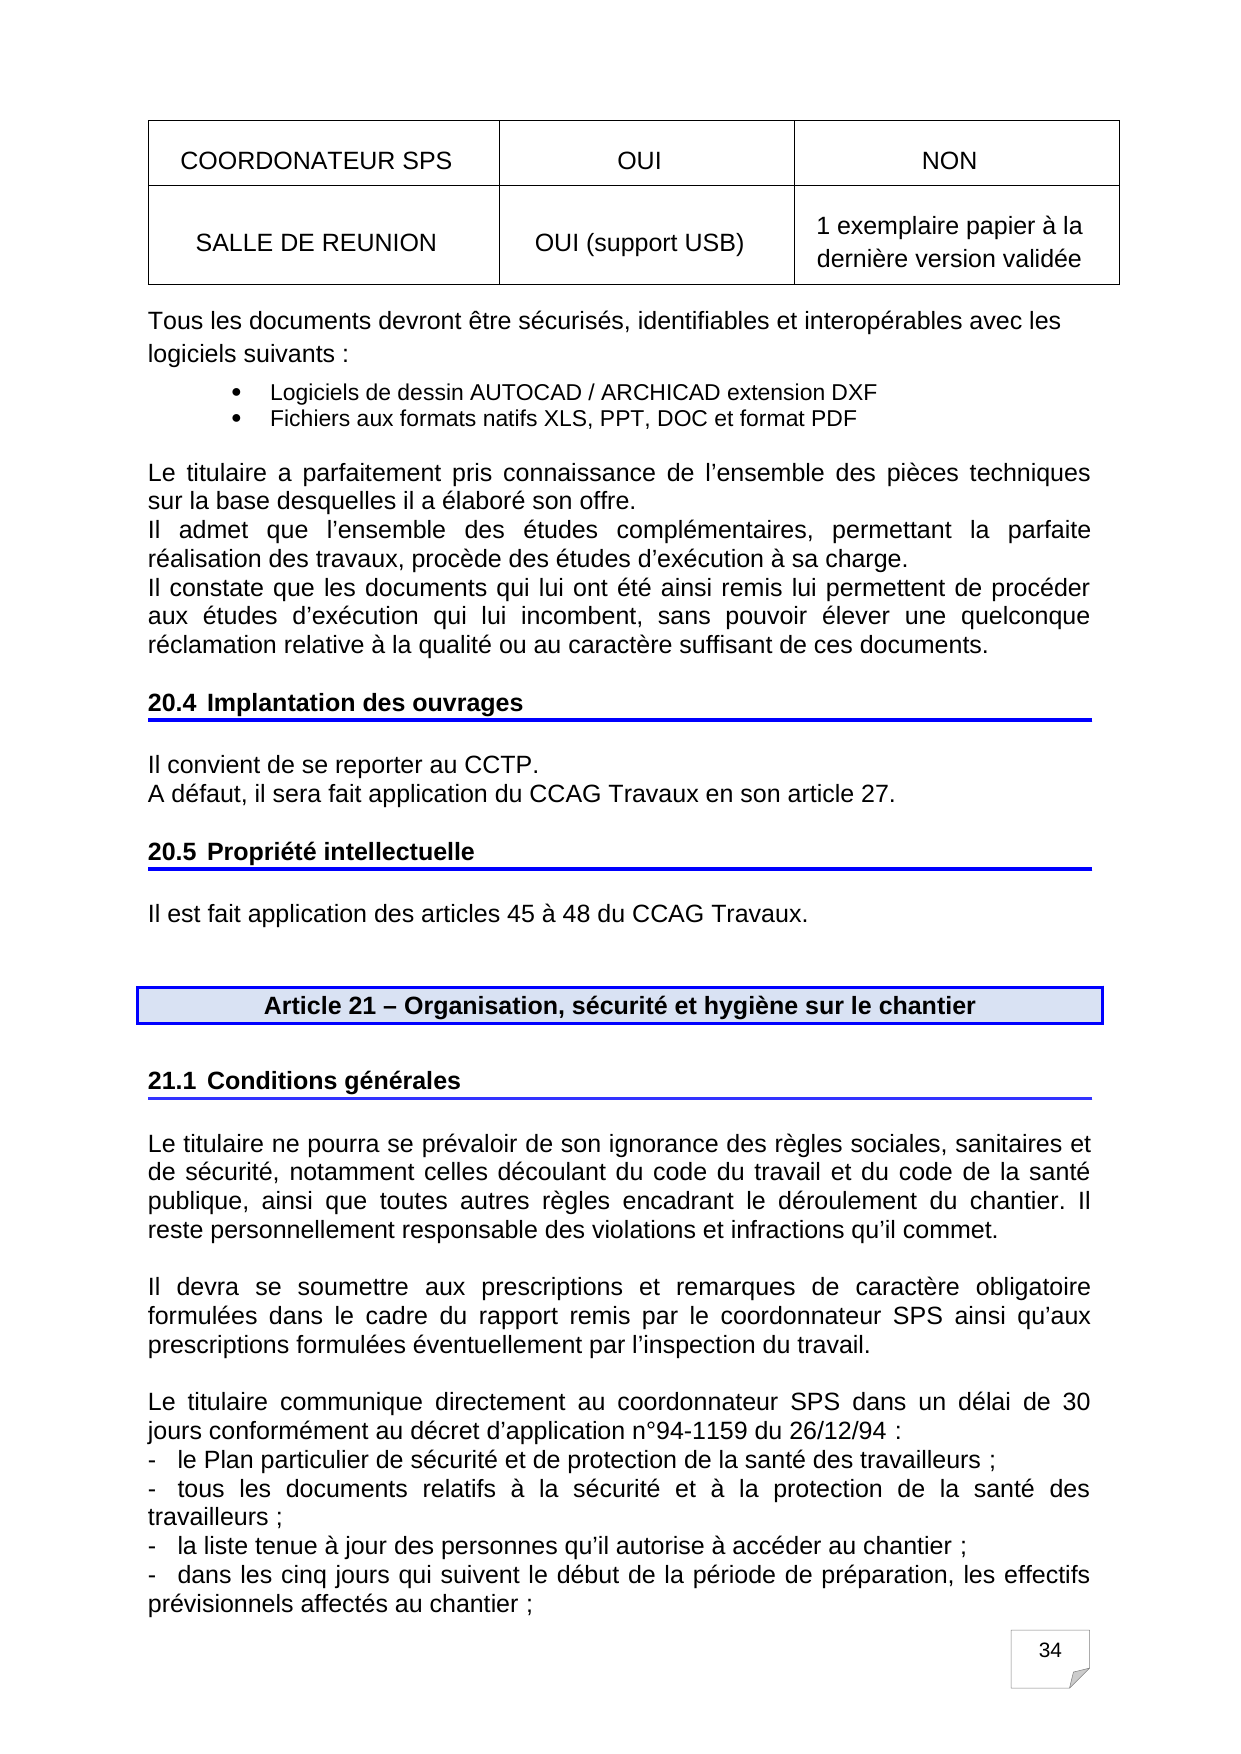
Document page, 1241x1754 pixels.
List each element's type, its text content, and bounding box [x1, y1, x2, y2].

text - dans les cinq jours qui suivent le début de la période de préparation, les effectifs prévisionnels affectés au chantier ; [148, 1560, 1092, 1617]
list Fichiers aux formats natifs XLS, PPT, DOC et format PDF [232, 405, 1092, 431]
text 20.5 Propriété intellectuelle [148, 837, 1092, 867]
text Le titulaire a parfaitement pris connaissance de l’ensemble des pièces techniques sur la base desquelles il a élaboré son offre. [148, 458, 1092, 515]
table_cell COORDONATEUR SPS [149, 121, 499, 185]
text Il admet que l’ensemble des études complémentaires, permettant la parfaite réalisation des travaux, procède des études d’exécution à sa charge. [148, 515, 1092, 573]
table_cell SALLE DE REUNION [149, 186, 499, 284]
text Le titulaire ne pourra se prévaloir de son ignorance des règles sociales, sanitaires et de sécurité, notamment celles découlant du code du travail et du code de la santé publique, ainsi que toutes autres règles encadrant le déroulement du chantier. Il reste personnellement responsable des violations et infractions qu’il commet. [148, 1129, 1092, 1244]
text Il est fait application des articles 45 à 48 du CCAG Travaux. [148, 899, 1092, 928]
text A défaut, il sera fait application du CCAG Travaux en son article 27. [148, 779, 1092, 808]
list Logiciels de dessin AUTOCAD / ARCHICAD extension DXF [232, 378, 1092, 405]
table_cell OUI [500, 121, 794, 185]
table_cell OUI (support USB) [500, 186, 794, 284]
table_cell NON [795, 121, 1119, 185]
text 21.1 Conditions générales [148, 1066, 1092, 1097]
subtitle Article 21 – Organisation, sécurité et hygiène sur le chantier [139, 989, 1101, 1022]
text Il constate que les documents qui lui ont été ainsi remis lui permettent de procéder aux études d’exécution qui lui incombent, sans pouvoir élever une quelconque réclamation relative à la qualité ou au caractère suffisant de ces documents. [148, 573, 1092, 659]
text - la liste tenue à jour des personnes qu’il autorise à accéder au chantier ; [148, 1531, 1092, 1560]
text - le Plan particulier de sécurité et de protection de la santé des travailleurs ; [148, 1445, 1092, 1474]
list Tous les documents devront être sécurisés, identifiables et interopérables avec les logiciels suivants : [148, 306, 1092, 368]
text Il devra se soumettre aux prescriptions et remarques de caractère obligatoire formulées dans le cadre du rapport remis par le coordonnateur SPS ainsi qu’aux prescriptions formulées éventuellement par l’inspection du travail. [148, 1272, 1092, 1359]
text - tous les documents relatifs à la sécurité et à la protection de la santé des travailleurs ; [148, 1474, 1092, 1531]
table_cell 1 exemplaire papier à la dernière version validée [795, 186, 1119, 284]
text 20.4 Implantation des ouvrages [148, 688, 1092, 718]
text Le titulaire communique directement au coordonnateur SPS dans un délai de 30 jours conformément au décret d’application n°94-1159 du 26/12/94 : [148, 1387, 1092, 1445]
text Il convient de se reporter au CCTP. [148, 750, 1092, 779]
